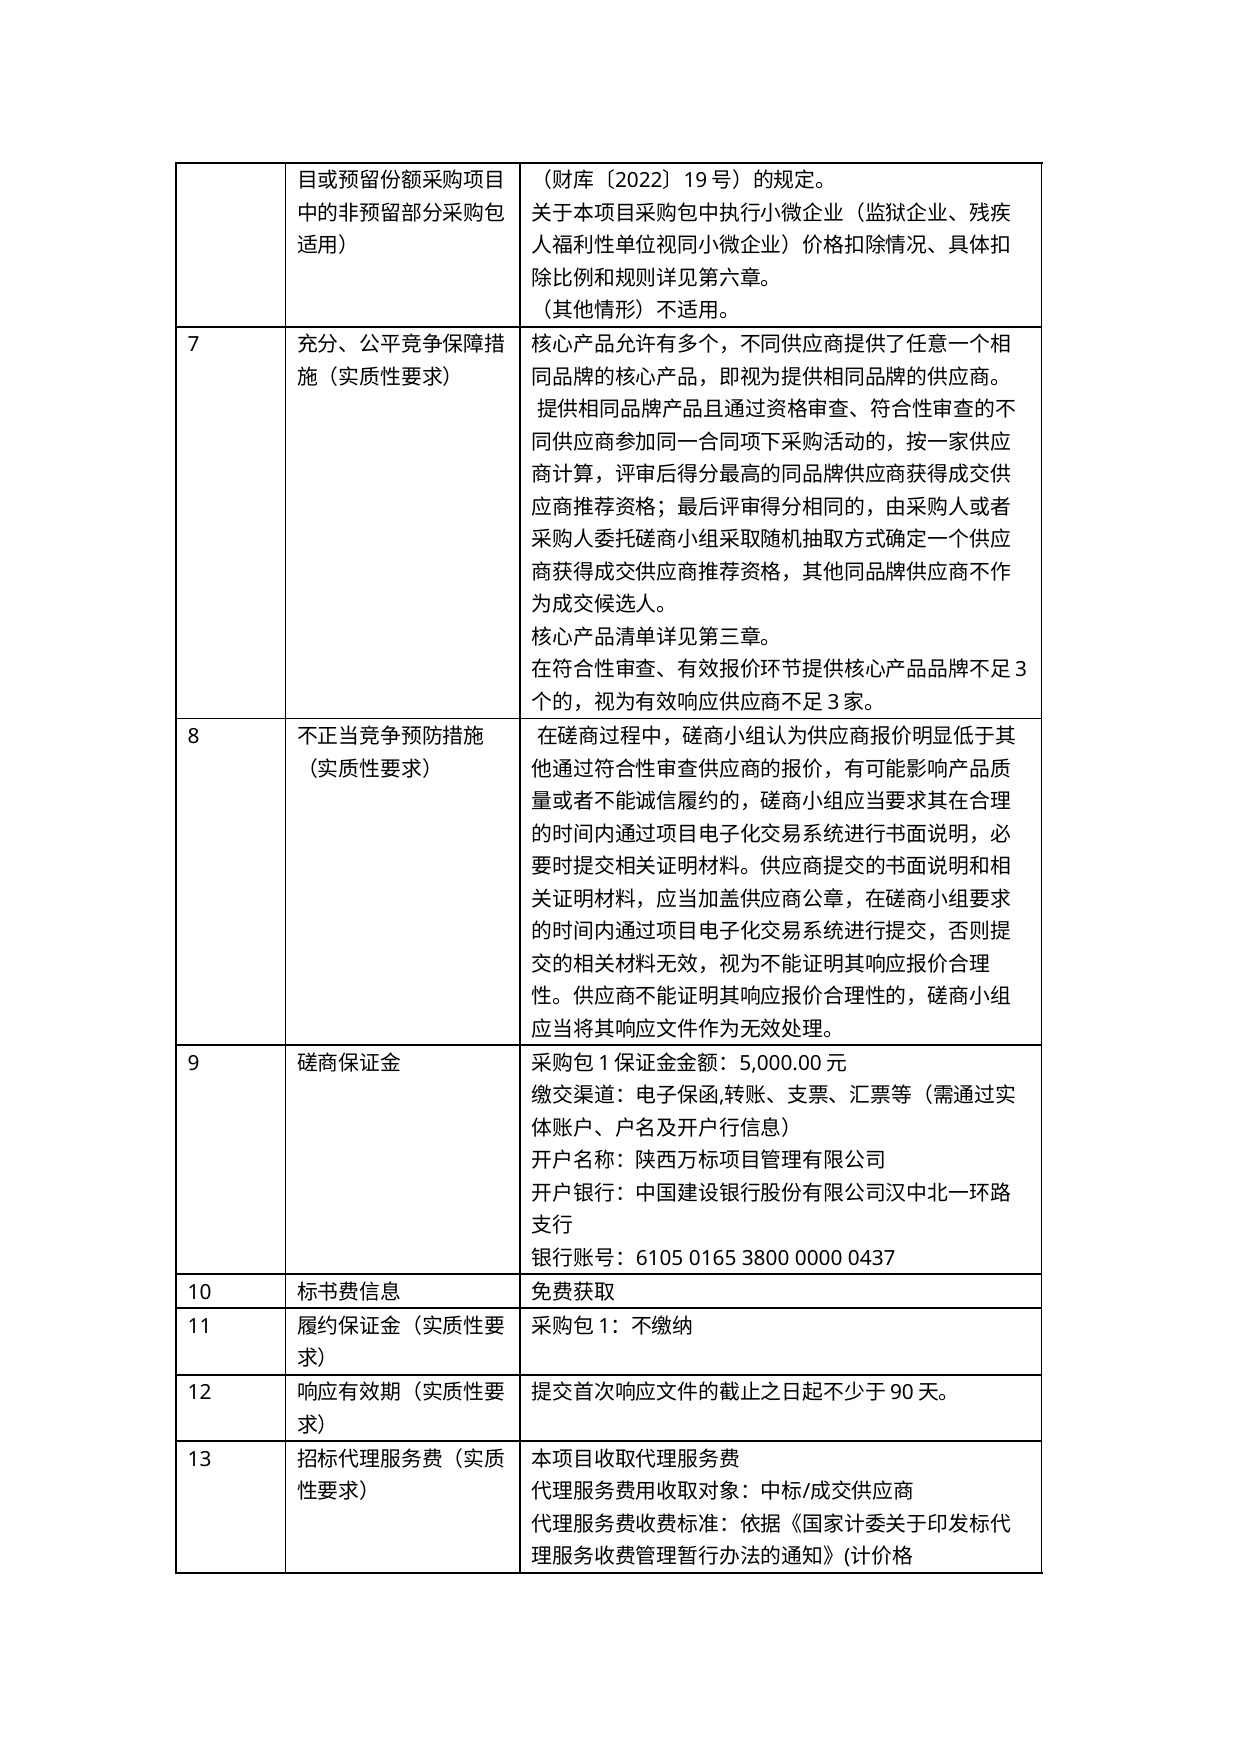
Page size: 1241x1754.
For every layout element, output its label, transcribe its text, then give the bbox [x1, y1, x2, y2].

table_cell 7 [177, 328, 285, 718]
table_cell 13 [177, 1442, 285, 1572]
table_cell 不正当竞争预防措施（实质性要求） [286, 719, 519, 1044]
table_cell 采购包1保证金金额：5,000.00元 缴交渠道：电子保函,转账、支票、汇票等（需通过实体账户、户名及开户行信息） 开户名称：陕西万标项目管理有限公司 开户银行：中国建设银行股份有限公司汉中北一环路支行 银行账号：6105 0165 3800 0000 0437 [521, 1046, 1041, 1273]
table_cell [521, 1442, 1041, 1572]
table_cell 9 [177, 1046, 285, 1273]
table_cell 磋商保证金 [286, 1046, 519, 1273]
table_cell 8 [177, 719, 285, 1044]
table_cell 12 [177, 1376, 285, 1440]
table_cell 履约保证金（实质性要求） [286, 1309, 519, 1374]
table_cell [521, 164, 1041, 326]
table_cell 核心产品允许有多个，不同供应商提供了任意一个相同品牌的核心产品，即视为提供相同品牌的供应商。 提供相同品牌产品且通过资格审查、符合性审查的不同供应商参加同一合同项下采购活动的，按一家供应商计算，评审后得分最高的同品牌供应商获得成交供应商推荐资格；最后评审得分相同的，由采购人或者采购人委托磋商小组采取随机抽取方式确定一个供应商获得成交供应商推荐资格，其他同品牌供应商不作为成交候选人。 核心产品清单详见第三章。 在符合性审查、有效报价环节提供核心产品品牌不足3个的，视为有效响应供应商不足3家。 [521, 328, 1041, 718]
table_cell 提交首次响应文件的截止之日起不少于90天。 [521, 1376, 1041, 1440]
table_cell 响应有效期（实质性要求） [286, 1376, 519, 1440]
table_cell 10 [177, 1275, 285, 1307]
table_cell 11 [177, 1309, 285, 1374]
table_cell 招标代理服务费（实质性要求） [286, 1442, 519, 1572]
table_cell 在磋商过程中，磋商小组认为供应商报价明显低于其他通过符合性审查供应商的报价，有可能影响产品质量或者不能诚信履约的，磋商小组应当要求其在合理的时间内通过项目电子化交易系统进行书面说明，必要时提交相关证明材料。供应商提交的书面说明和相关证明材料，应当加盖供应商公章，在磋商小组要求的时间内通过项目电子化交易系统进行提交，否则提交的相关材料无效，视为不能证明其响应报价合理性。供应商不能证明其响应报价合理性的，磋商小组应当将其响应文件作为无效处理。 [521, 719, 1041, 1044]
table_cell 充分、公平竞争保障措施（实质性要求） [286, 328, 519, 718]
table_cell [286, 164, 519, 326]
table_cell 6 [177, 164, 285, 326]
table_cell 免费获取 [521, 1275, 1041, 1307]
table_cell 标书费信息 [286, 1275, 519, 1307]
table_cell 采购包1：不缴纳 [521, 1309, 1041, 1374]
